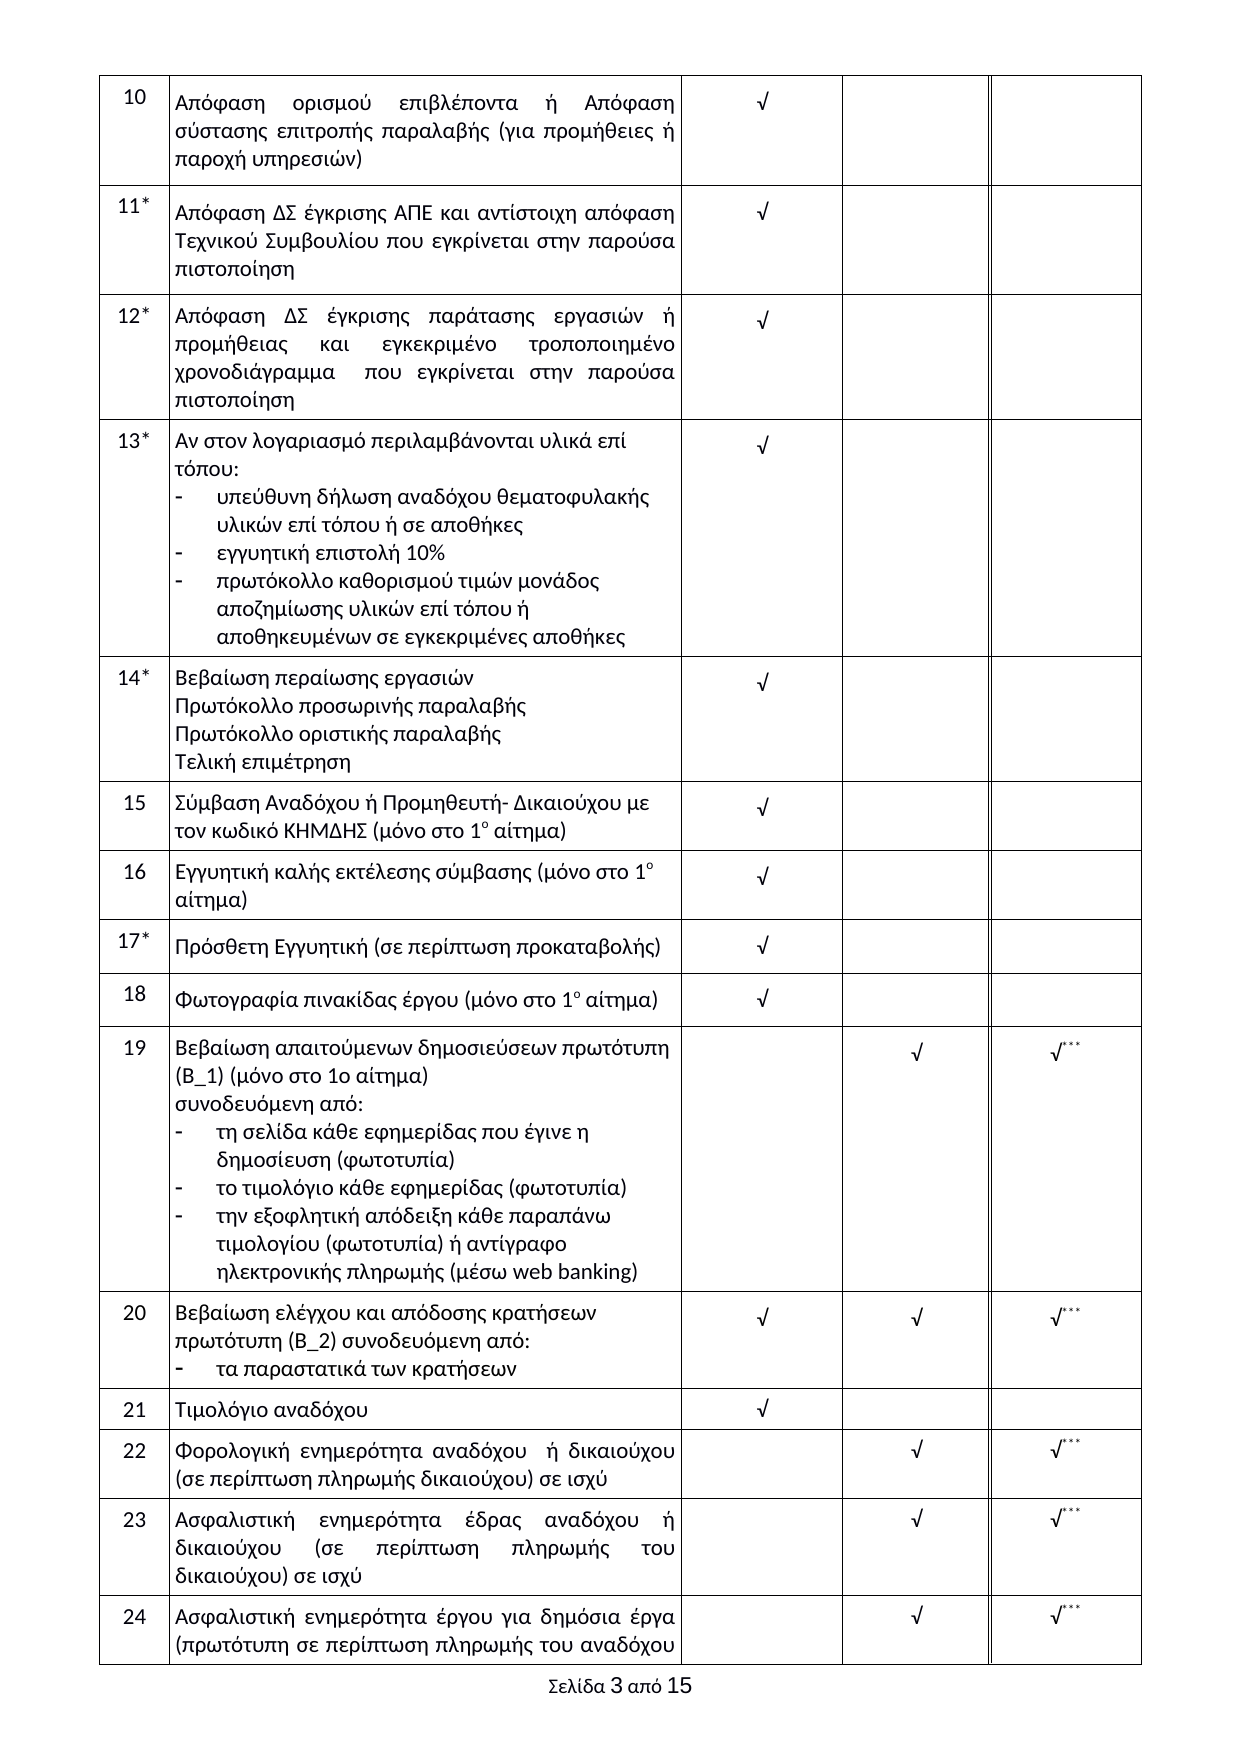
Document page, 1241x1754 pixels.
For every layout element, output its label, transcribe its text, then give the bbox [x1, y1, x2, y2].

table_cell 10 [100, 76, 169, 184]
table_cell 21 [100, 1389, 169, 1429]
table_cell √ [682, 420, 842, 656]
table_cell √ [682, 295, 842, 419]
table_cell [992, 420, 1141, 656]
table_cell 22 [100, 1430, 169, 1498]
table_cell 14* [100, 657, 169, 781]
table_cell Βεβαίωση περαίωσης εργασιών Πρωτόκολλο προσωρινής παραλαβής Πρωτόκολλο οριστικής παραλαβής Τελική επιμέτρηση [170, 657, 681, 781]
table_cell √ [843, 1027, 988, 1291]
table_cell [843, 974, 988, 1026]
table_cell √*** [992, 1499, 1141, 1595]
table_cell Σύμβαση Αναδόχου ή Προμηθευτή- Δικαιούχου με τον κωδικό ΚΗΜΔΗΣ (μόνο στο 1ο αίτημα) [170, 782, 681, 850]
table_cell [170, 1596, 681, 1664]
table_cell [682, 1596, 842, 1664]
table_cell 13* [100, 420, 169, 656]
table_cell [843, 420, 988, 656]
table_cell 11* [100, 186, 169, 294]
table_cell [992, 851, 1141, 919]
table_cell Αν στον λογαριασμό περιλαμβάνονται υλικά επί τόπου: υπεύθυνη δήλωση αναδόχου θεματοφυλακής υλικών επί τόπου ή σε αποθήκες εγγυητική επιστολή 10% πρωτόκολλο καθορισμού τιμών μονάδος αποζημίωσης υλικών επί τόπου ή αποθηκευμένων σε εγκεκριμένες αποθήκες [170, 420, 681, 656]
table_cell Απόφαση ΔΣ έγκρισης ΑΠΕ και αντίστοιχη απόφαση Τεχνικού Συμβουλίου που εγκρίνεται στην παρούσα πιστοποίηση [170, 186, 681, 294]
table_cell [992, 920, 1141, 972]
table_cell [992, 1389, 1141, 1429]
table_cell Βεβαίωση ελέγχου και απόδοσης κρατήσεων πρωτότυπη (Β_2) συνοδευόμενη από: τα παραστατικά των κρατήσεων [170, 1292, 681, 1388]
table_cell √ [843, 1499, 988, 1595]
table_cell 20 [100, 1292, 169, 1388]
table_cell 17* [100, 920, 169, 972]
table_cell [843, 76, 988, 184]
table_cell Εγγυητική καλής εκτέλεσης σύμβασης (μόνο στο 1ο αίτημα) [170, 851, 681, 919]
table_cell [843, 920, 988, 972]
table_cell [682, 1027, 842, 1291]
table_cell [843, 851, 988, 919]
table_cell √ [682, 1292, 842, 1388]
table_cell 23 [100, 1499, 169, 1595]
table_cell [682, 1430, 842, 1498]
table_cell Φωτογραφία πινακίδας έργου (μόνο στο 1ο αίτημα) [170, 974, 681, 1026]
table_cell √ [682, 974, 842, 1026]
table_cell √ [682, 920, 842, 972]
table_cell [992, 782, 1141, 850]
table_cell [843, 295, 988, 419]
table_cell 24 [100, 1596, 169, 1664]
table_cell 15 [100, 782, 169, 850]
table_cell √*** [992, 1292, 1141, 1388]
table_cell √*** [990, 1596, 1141, 1664]
table_cell √ [682, 851, 842, 919]
table_cell √ [682, 76, 842, 184]
table_cell [992, 295, 1141, 419]
table_cell √ [843, 1430, 988, 1498]
table_cell [992, 657, 1141, 781]
table_cell [682, 1499, 842, 1595]
table_cell [843, 1389, 988, 1429]
table_cell 16 [100, 851, 169, 919]
table_cell √*** [992, 1430, 1141, 1498]
table_cell √ [682, 782, 842, 850]
table_cell [843, 186, 988, 294]
table_cell [992, 974, 1141, 1026]
table_cell Τιμολόγιο αναδόχου [170, 1389, 681, 1429]
table_cell Απόφαση ορισμού επιβλέποντα ή Απόφαση σύστασης επιτροπής παραλαβής (για προμήθειες ή παροχή υπηρεσιών) [170, 76, 681, 184]
table_cell [992, 76, 1141, 184]
table_cell 19 [100, 1027, 169, 1291]
table_cell [843, 657, 988, 781]
table_cell 12* [100, 295, 169, 419]
table_cell 18 [100, 974, 169, 1026]
table_cell [843, 782, 988, 850]
table_cell √ [682, 657, 842, 781]
table_cell Βεβαίωση απαιτούμενων δημοσιεύσεων πρωτότυπη (Β_1) (μόνο στο 1ο αίτημα) συνοδευόμενη από: τη σελίδα κάθε εφημερίδας που έγινε η δημοσίευση (φωτοτυπία) το τιμολόγιο κάθε εφημερίδας (φωτοτυπία) την εξοφλητική απόδειξη κάθε παραπάνω τιμολογίου (φωτοτυπία) ή αντίγραφο ηλεκτρονικής πληρωμής (μέσω web banking) [170, 1027, 681, 1291]
table_cell Ασφαλιστική ενημερότητα έδρας αναδόχου ή δικαιούχου (σε περίπτωση πληρωμής του δικαιούχου) σε ισχύ [170, 1499, 681, 1595]
table_cell √ [682, 186, 842, 294]
table_cell Φορολογική ενημερότητα αναδόχου ή δικαιούχου (σε περίπτωση πληρωμής δικαιούχου) σε ισχύ [170, 1430, 681, 1498]
table_cell Πρόσθετη Εγγυητική (σε περίπτωση προκαταβολής) [170, 920, 681, 972]
table_cell √*** [992, 1027, 1141, 1291]
table_cell Απόφαση ΔΣ έγκρισης παράτασης εργασιών ή προμήθειας και εγκεκριμένο τροποποιημένο χρονοδιάγραμμα που εγκρίνεται στην παρούσα πιστοποίηση [170, 295, 681, 419]
table_cell [992, 186, 1141, 294]
table_cell √ [682, 1389, 842, 1429]
table_cell √ [843, 1596, 988, 1664]
table_cell √ [843, 1292, 988, 1388]
